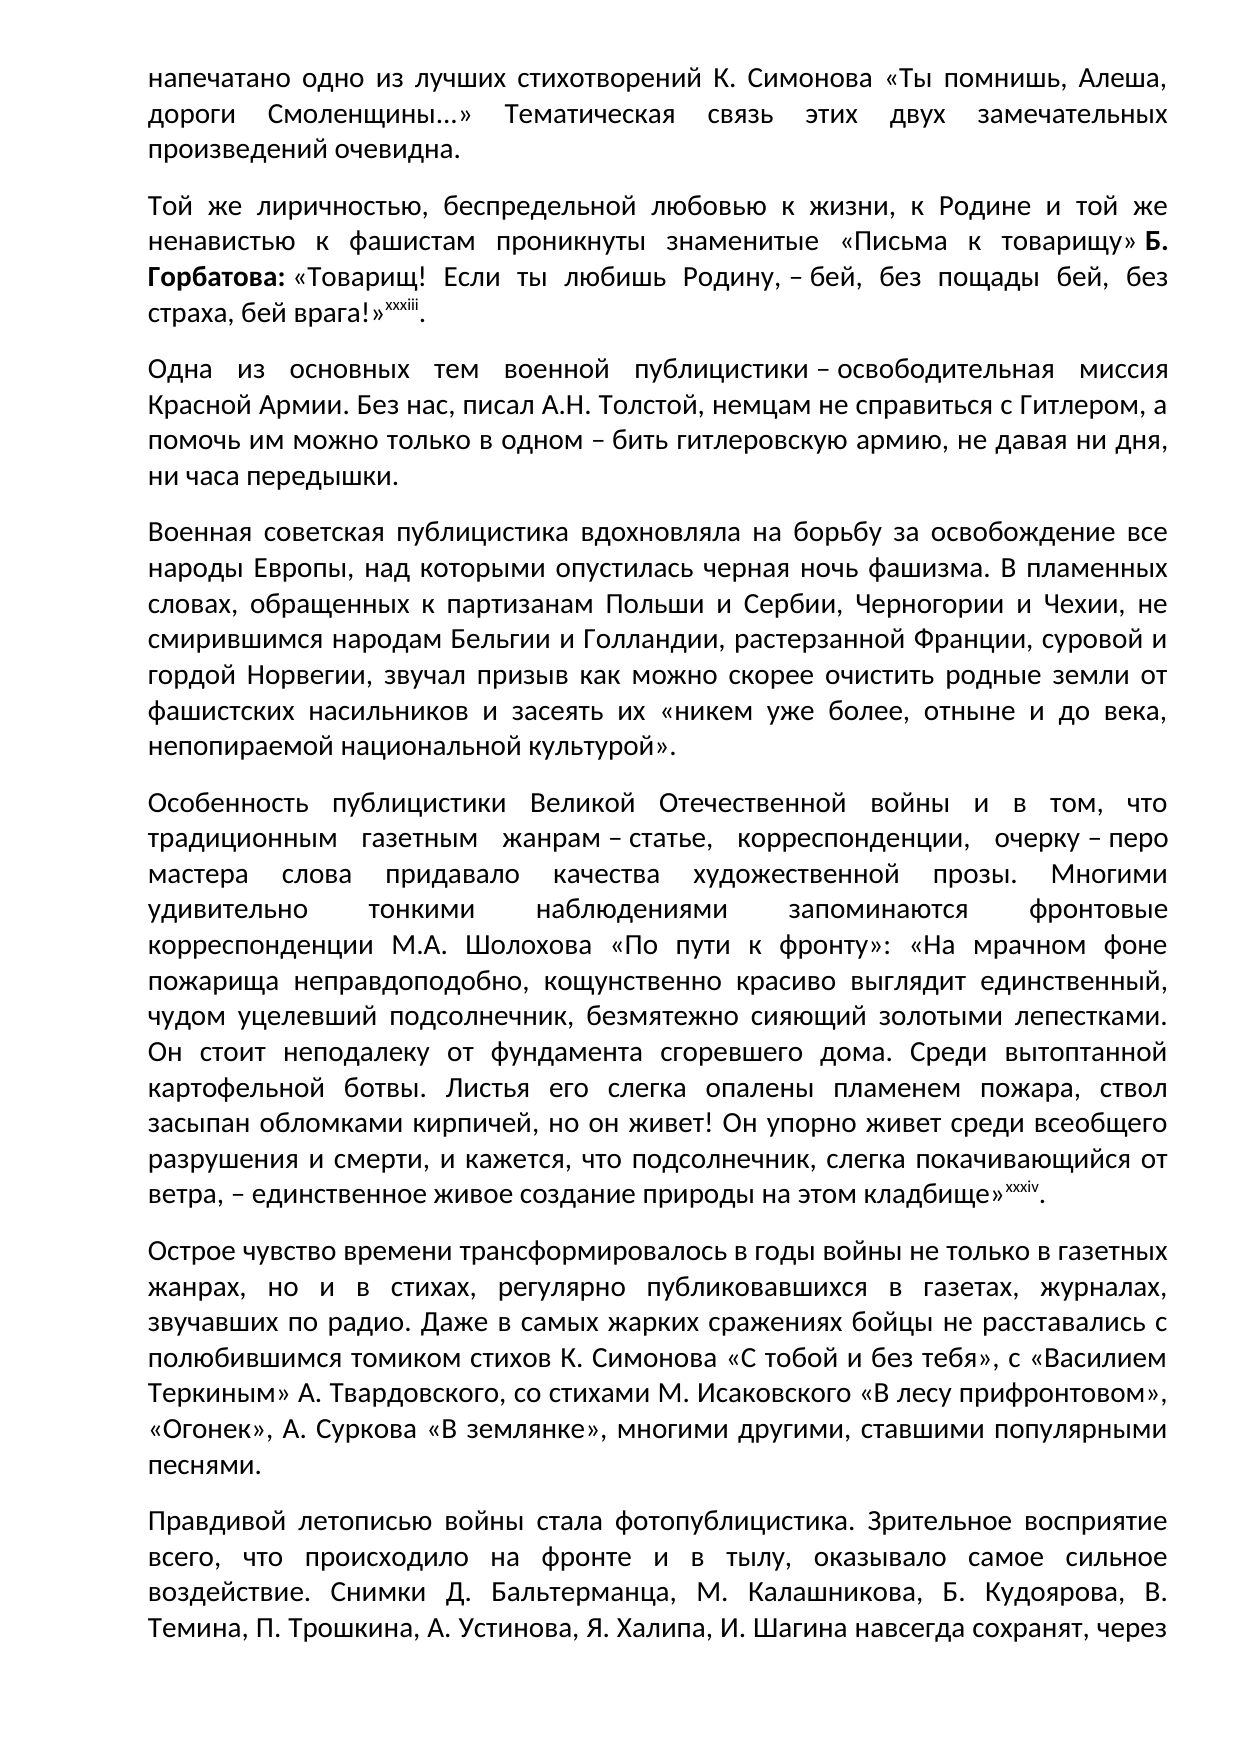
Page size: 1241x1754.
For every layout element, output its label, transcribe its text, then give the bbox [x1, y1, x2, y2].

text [148, 59, 1169, 166]
text Военная советская публицистика вдохновляла на борьбу за освобождение все народы Европы, над которыми опустилась черная ночь фашизма. В пламенных словах, обращенных к партизанам Польши и Сербии, Черногории и Чехии, не смирившимся народам Бельгии и Голландии, растерзанной Франции, суровой и гордой Норвегии, звучал призыв как можно скорее очистить родные земли от фашистских насильников и засеять их «никем уже более, отныне и до века, непопираемой национальной культурой». [148, 513, 1169, 763]
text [148, 1502, 1169, 1645]
text Особенность публицистики Великой Отечественной войны и в том, что традиционным газетным жанрам – статье, корреспонденции, очерку – перо мастера слова придавало качества художественной прозы. Многими удивительно тонкими наблюдениями запоминаются фронтовые корреспонденции М.А. Шолохова «По пути к фронту»: «На мрачном фоне пожарища неправдоподобно, кощунственно красиво выглядит единственный, чудом уцелевший подсолнечник, безмятежно сияющий золотыми лепестками. Он стоит неподалеку от фундамента сгоревшего дома. Среди вытоптанной картофельной ботвы. Листья его слегка опалены пламенем пожара, ствол засыпан обломками кирпичей, но он живет! Он упорно живет среди всеобщего разрушения и смерти, и кажется, что подсолнечник, слегка покачивающийся от ветра, – единственное живое создание природы на этом кладбище». [148, 784, 1169, 1211]
text Той же лиричностью, беспредельной любовью к жизни, к Родине и той же ненавистью к фашистам проникнуты знаменитые «Письма к товарищу» Б. Горбатова: «Товарищ! Если ты любишь Родину, – бей, без пощады бей, без страха, бей врага!». [148, 187, 1169, 329]
text Одна из основных тем военной публицистики – освободительная миссия Красной Армии. Без нас, писал А.Н. Толстой, немцам не справиться с Гитлером, а помочь им можно только в одном – бить гитлеровскую армию, не давая ни дня, ни часа передышки. [148, 350, 1169, 493]
text Острое чувство времени трансформировалось в годы войны не только в газетных жанрах, но и в стихах, регулярно публиковавшихся в газетах, журналах, звучавших по радио. Даже в самых жарких сражениях бойцы не расставались с полюбившимся томиком стихов К. Симонова «С тобой и без тебя», с «Василием Теркиным» А. Твардовского, со стихами М. Исаковского «В лесу прифронтовом», «Огонек», А. Суркова «В землянке», многими другими, ставшими популярными песнями. [148, 1232, 1169, 1481]
